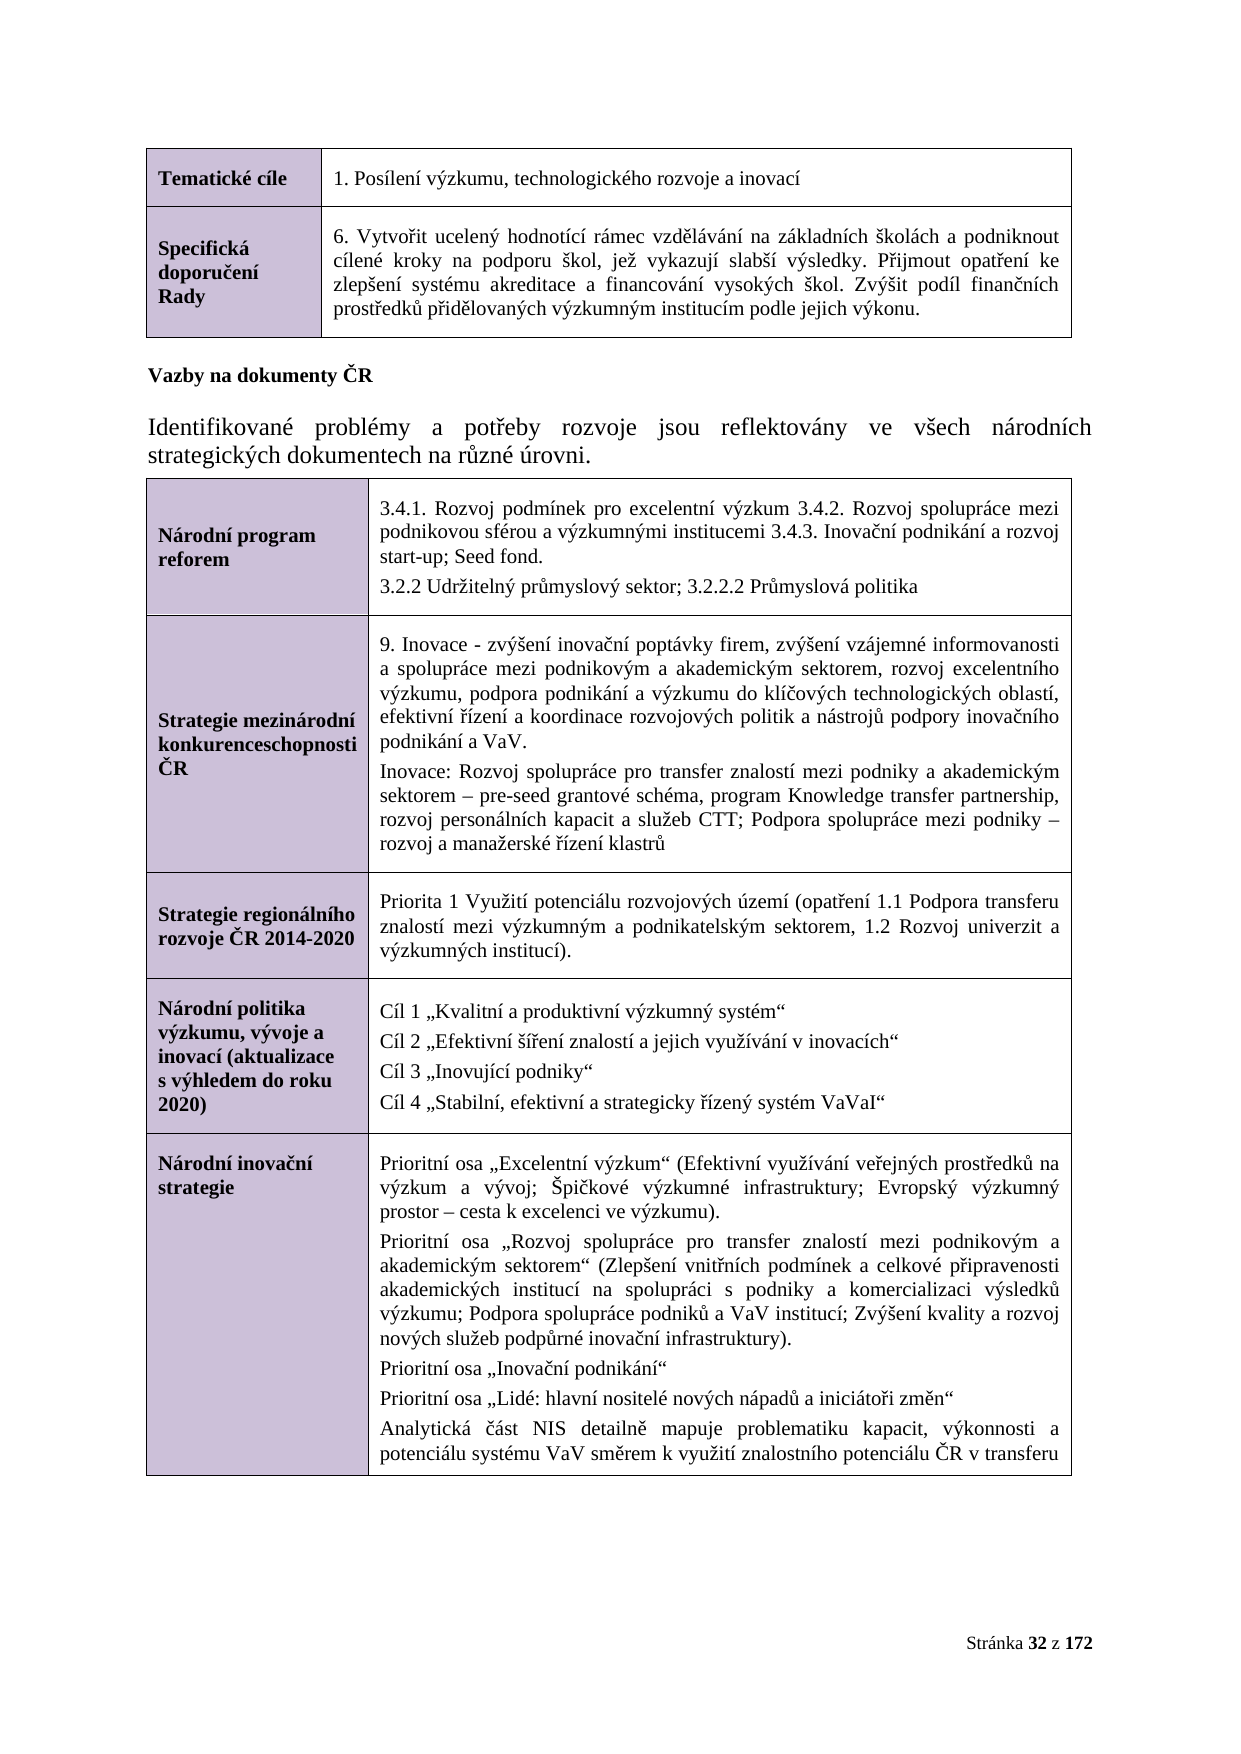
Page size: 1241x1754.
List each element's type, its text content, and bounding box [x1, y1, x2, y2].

table_cell Cíl 1 „Kvalitní a produktivní výzkumný systém“ Cíl 2 „Efektivní šíření znalostí a jejich využívání v inovacích“ Cíl 3 „Inovující podniky“ Cíl 4 „Stabilní, efektivní a strategicky řízený systém VaVaI“ [369, 979, 1071, 1133]
text Identifikované problémy a potřeby rozvoje jsou reflektovány ve všech národních strategických dokumentech na různé úrovni. [148, 412, 1092, 469]
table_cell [147, 1134, 368, 1475]
table_cell Strategie mezinárodní konkurenceschopnosti ČR [147, 616, 368, 872]
table_cell 6. Vytvořit ucelený hodnotící rámec vzdělávání na základních školách a podniknout cílené kroky na podporu škol, jež vykazují slabší výsledky. Přijmout opatření ke zlepšení systému akreditace a financování vysokých škol. Zvýšit podíl finančních prostředků přidělovaných výzkumným institucím podle jejich výkonu. [322, 207, 1071, 337]
table_cell Priorita 1 Využití potenciálu rozvojových území (opatření 1.1 Podpora transferu znalostí mezi výzkumným a podnikatelským sektorem, 1.2 Rozvoj univerzit a výzkumných institucí). [369, 873, 1071, 978]
table_cell Národní politika výzkumu, vývoje a inovací (aktualizace s výhledem do roku 2020) [147, 979, 368, 1133]
table_cell Specifická doporučení Rady [147, 207, 321, 337]
table_cell 1. Posílení výzkumu, technologického rozvoje a inovací [322, 149, 1071, 206]
text Vazby na dokumenty ČR [148, 363, 1092, 387]
table_cell 9. Inovace - zvýšení inovační poptávky firem, zvýšení vzájemné informovanosti a spolupráce mezi podnikovým a akademickým sektorem, rozvoj excelentního výzkumu, podpora podnikání a výzkumu do klíčových technologických oblastí, efektivní řízení a koordinace rozvojových politik a nástrojů podpory inovačního podnikání a VaV. Inovace: Rozvoj spolupráce pro transfer znalostí mezi podniky a akademickým sektorem – pre-seed grantové schéma, program Knowledge transfer partnership, rozvoj personálních kapacit a služeb CTT; Podpora spolupráce mezi podniky – rozvoj a manažerské řízení klastrů [369, 616, 1071, 872]
table_header 3.4.1. Rozvoj podmínek pro excelentní výzkum 3.4.2. Rozvoj spolupráce mezi podnikovou sférou a výzkumnými institucemi 3.4.3. Inovační podnikání a rozvoj start-up; Seed fond. 3.2.2 Udržitelný průmyslový sektor; 3.2.2.2 Průmyslová politika [369, 479, 1071, 614]
table_cell Strategie regionálního rozvoje ČR 2014-2020 [147, 873, 368, 978]
table_header Národní program reforem [147, 479, 368, 614]
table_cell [369, 1134, 1071, 1475]
table_cell Tematické cíle [147, 149, 321, 206]
